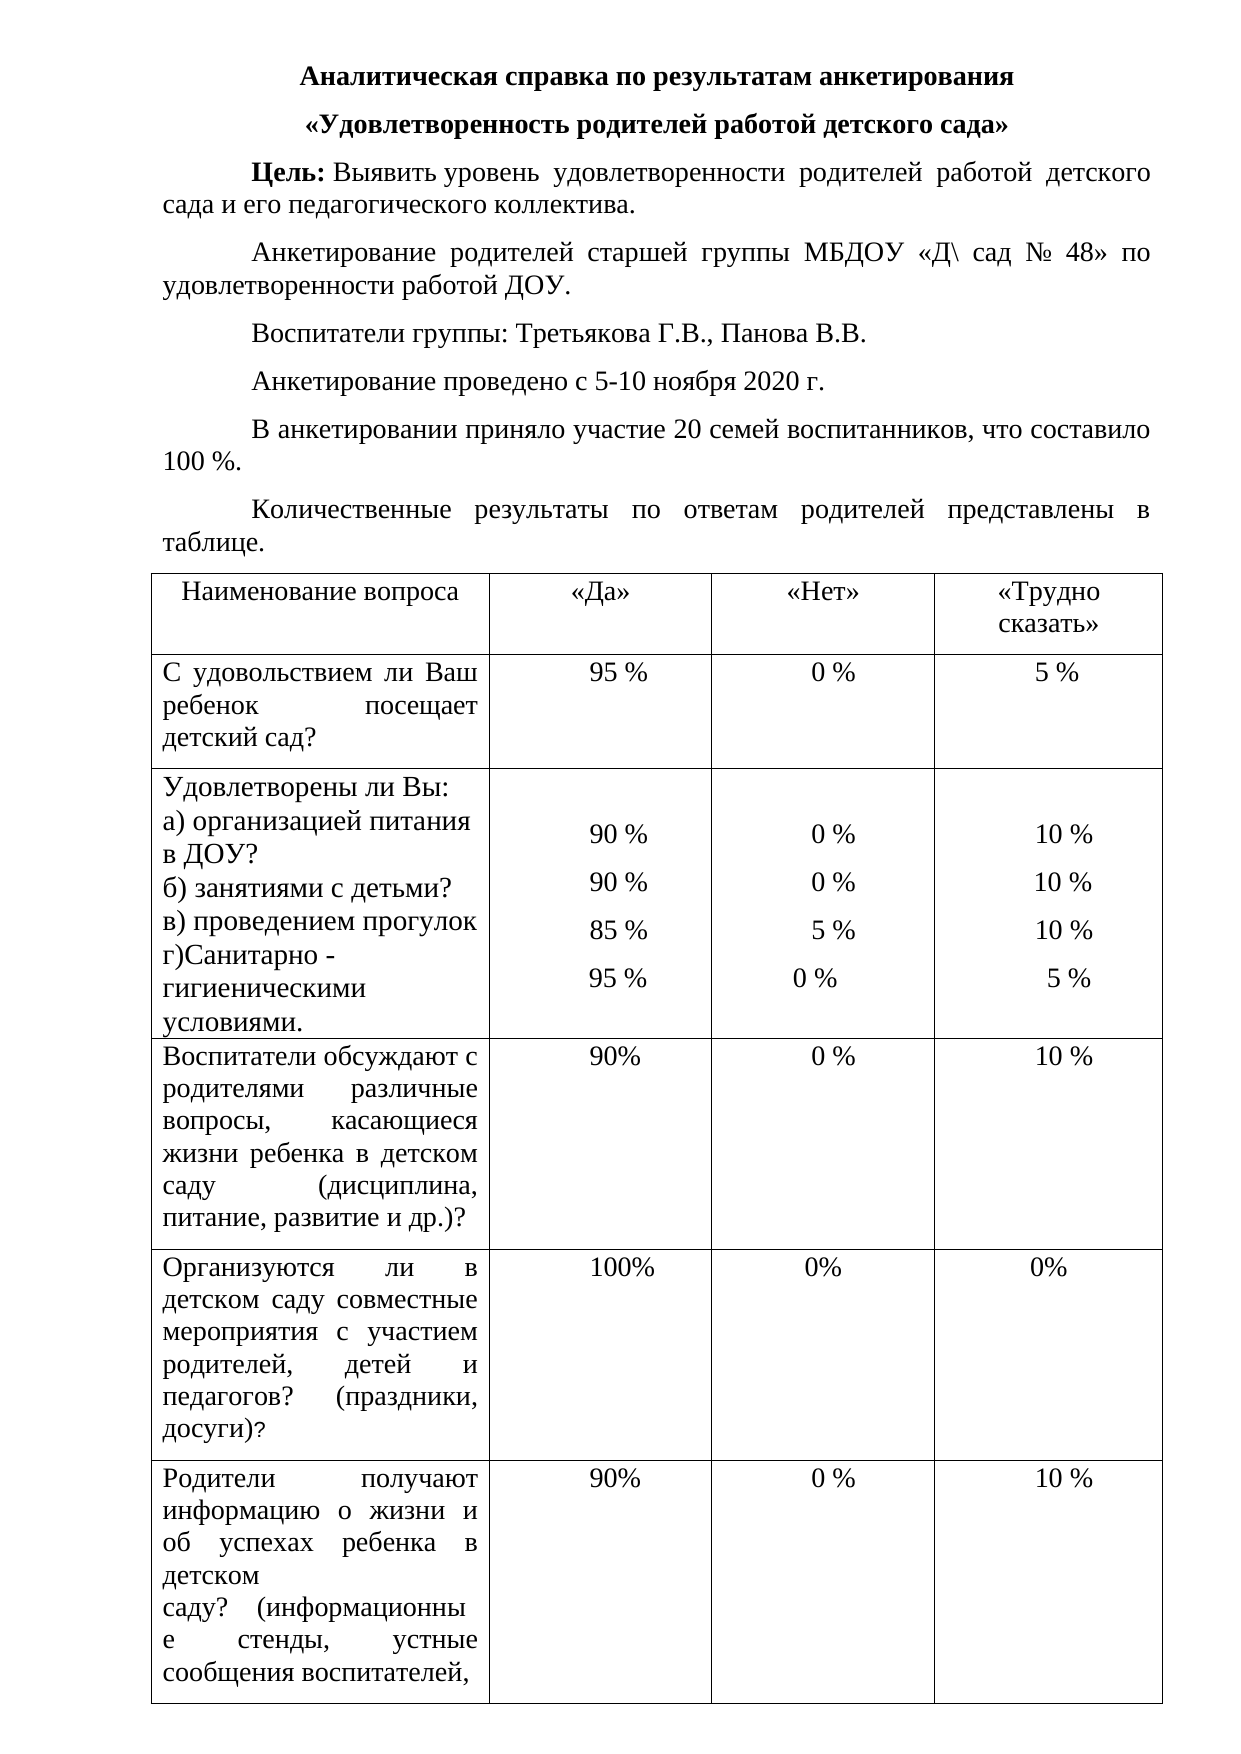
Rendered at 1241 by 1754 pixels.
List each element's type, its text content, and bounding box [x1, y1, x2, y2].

table_header «Трудно сказать» [935, 574, 1162, 654]
table_cell 100% [490, 1250, 711, 1459]
table_cell 95 % [490, 655, 711, 768]
text Цель: Выявить уровень удовлетворенности родителей работой детского сада и его педагогического коллектива. [162, 155, 1152, 220]
text «Удовлетворенность родителей работой детского сада» [162, 107, 1152, 139]
table_cell 0% [712, 1250, 934, 1459]
table_header Наименование вопроса [152, 574, 489, 654]
table_cell 0 % [712, 1039, 934, 1248]
text Анкетирование родителей старшей группы МБДОУ «Д\ сад № 48» по удовлетворенности работой ДОУ. [162, 236, 1152, 300]
table_cell 0 % [712, 1461, 934, 1703]
table_cell 0 % [712, 655, 934, 768]
table_cell 10 % [935, 1039, 1162, 1248]
table_cell 10 % 10 % 10 % 5 % [935, 769, 1162, 1037]
table_cell Воспитатели обсуждают с родителями различные вопросы, касающиеся жизни ребенка в детском саду (дисциплина, питание, развитие и др.)? [152, 1039, 489, 1248]
table_cell С удовольствием ли Ваш ребенок посещает детский сад? [152, 655, 489, 768]
table_cell Родители получают информацию о жизни и об успехах ребенка в детском саду? (информационные стенды, устные сообщения воспитателей, [152, 1461, 489, 1703]
text Воспитатели группы: Третьякова Г.В., Панова В.В. [162, 316, 1152, 348]
table_cell 5 % [935, 655, 1162, 768]
table_cell 10 % [935, 1461, 1162, 1703]
table_cell Удовлетворены ли Вы: а) организацией питания в ДОУ? б) занятиями с детьми? в) проведением прогулок г)Санитарно -гигиеническими условиями. [152, 769, 489, 1037]
text В анкетировании приняло участие 20 семей воспитанников, что составило 100 %. [162, 412, 1152, 477]
table_cell 90% [490, 1461, 711, 1703]
table_cell 0 % 0 % 5 % 0 % [712, 769, 934, 1037]
table_cell 0% [935, 1250, 1162, 1459]
text Количественные результаты по ответам родителей представлены в таблице. [162, 492, 1152, 557]
text Аналитическая справка по результатам анкетирования [162, 59, 1152, 91]
table_header «Да» [490, 574, 711, 654]
table_cell Организуются ли в детском саду совместные мероприятия с участием родителей, детей и педагогов? (праздники, досуги)? [152, 1250, 489, 1459]
text Анкетирование проведено с 5-10 ноября 2020 г. [162, 364, 1152, 396]
table_header «Нет» [712, 574, 934, 654]
table_cell 90% [490, 1039, 711, 1248]
table_cell 90 % 90 % 85 % 95 % [490, 769, 711, 1037]
